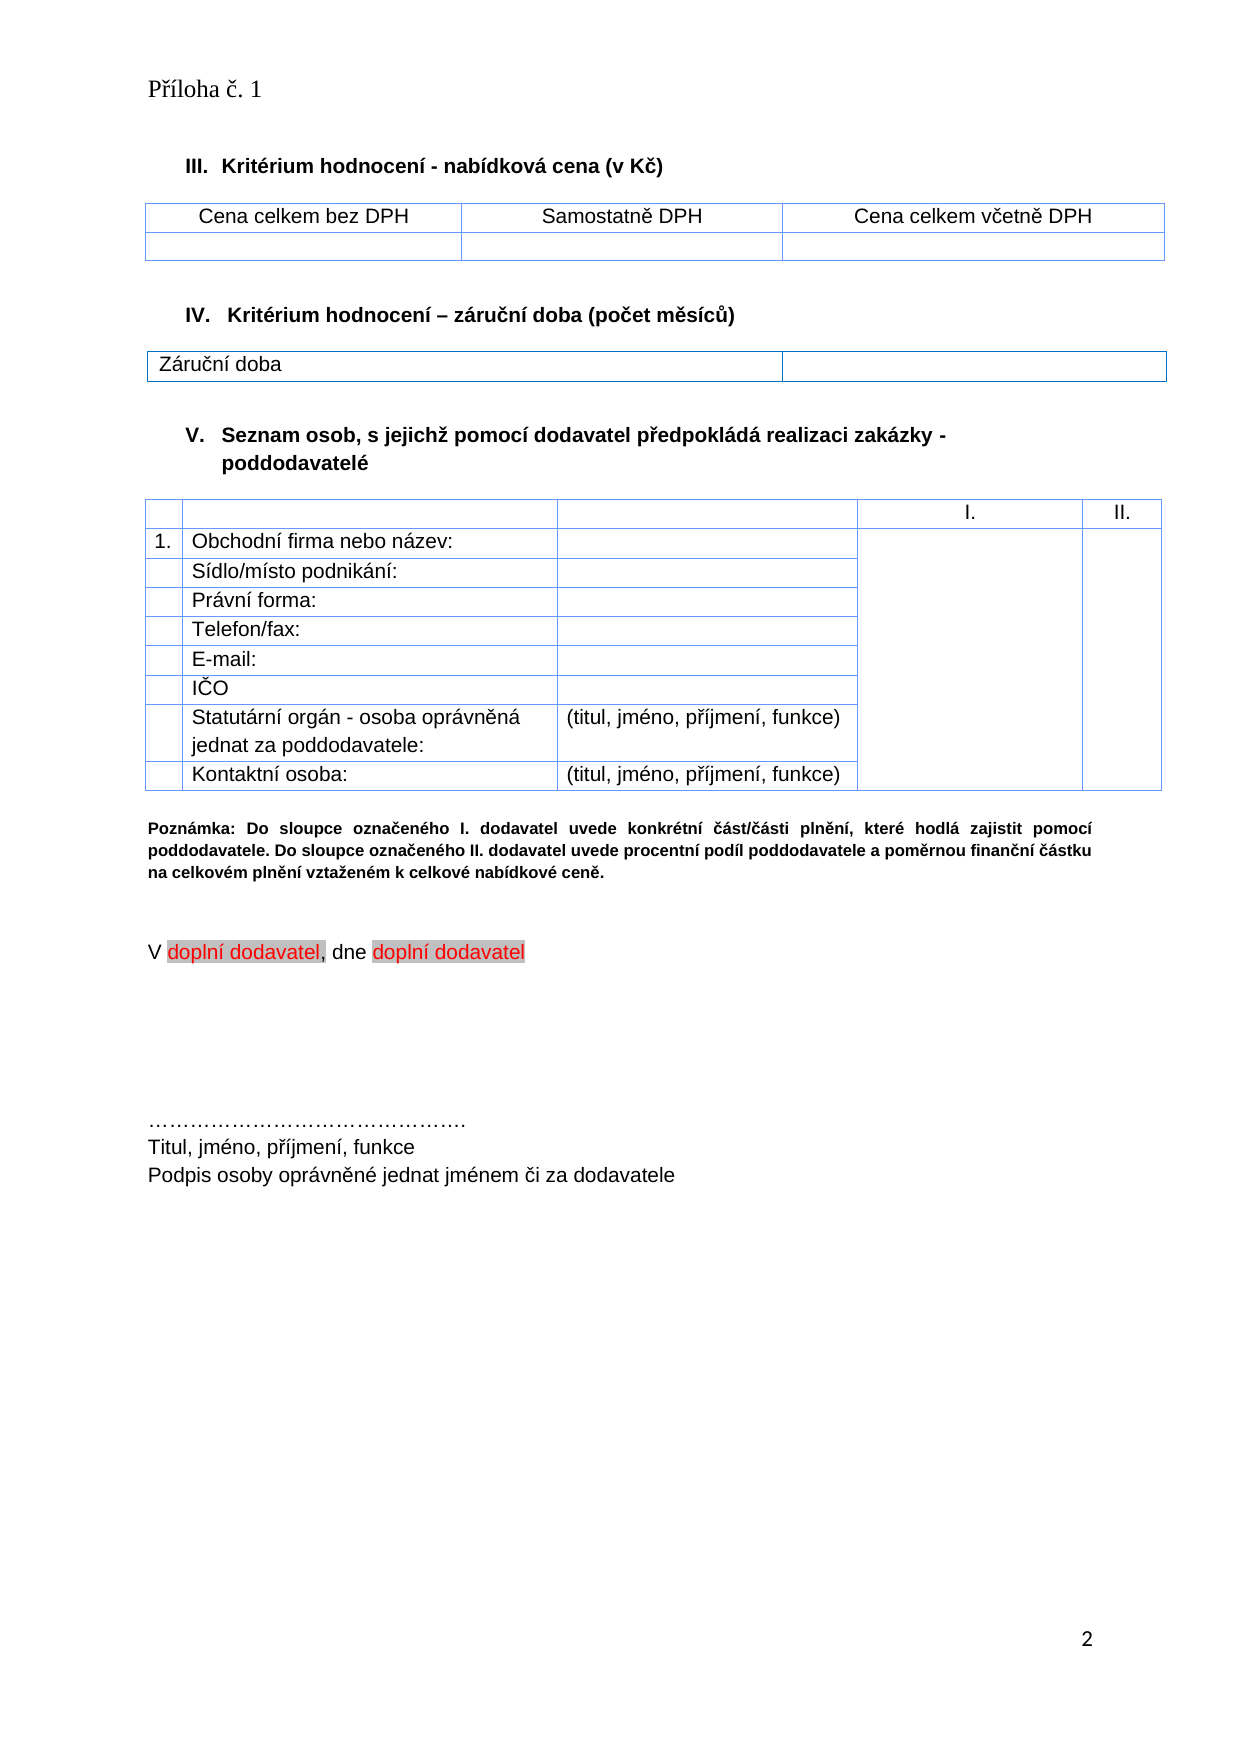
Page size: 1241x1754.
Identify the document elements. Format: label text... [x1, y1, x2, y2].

table_header [783, 352, 1166, 381]
table_cell Telefon/fax: [183, 617, 557, 645]
table_cell (titul, jméno, příjmení, funkce) [558, 705, 857, 761]
table_header Cena celkem včetně DPH [783, 204, 1164, 232]
table_cell [783, 233, 1164, 260]
table_cell [462, 233, 782, 260]
table_cell [146, 588, 182, 616]
table_cell [558, 646, 857, 675]
table_cell [1083, 529, 1161, 790]
table_cell (titul, jméno, příjmení, funkce) [558, 762, 857, 790]
table_cell Obchodní firma nebo název: [183, 529, 557, 558]
table_cell [146, 762, 182, 790]
table_header [183, 500, 557, 528]
list Kritérium hodnocení - nabídková cena (v Kč) [185, 154, 1093, 178]
table_cell [146, 705, 182, 761]
table_cell [146, 617, 182, 645]
table_header [558, 500, 857, 528]
table_cell 1. [146, 529, 182, 558]
table_header I. [858, 500, 1082, 528]
list Kritérium hodnocení – záruční doba (počet měsíců) [185, 303, 1093, 327]
table_cell IČO [183, 676, 557, 704]
table_cell [558, 529, 857, 558]
table_cell [146, 559, 182, 587]
text Podpis osoby oprávněné jednat jménem či za dodavatele [148, 1162, 1093, 1186]
table_cell Statutární orgán - osoba oprávněná jednat za poddodavatele: [183, 705, 557, 761]
table_header Cena celkem bez DPH [146, 204, 461, 232]
table_cell E-mail: [183, 646, 557, 675]
text Poznámka: Do sloupce označeného I. dodavatel uvede konkrétní část/části plnění, které hodlá zajistit pomocí poddodavatele. Do sloupce označeného II. dodavatel uvede procentní podíl poddodavatele a poměrnou finanční částku na celkovém plnění vztaženém k celkové nabídkové ceně. [148, 818, 1093, 882]
table_cell [558, 588, 857, 616]
table_cell [558, 617, 857, 645]
table_header II. [1083, 500, 1161, 528]
table_cell [558, 676, 857, 704]
table_cell [858, 529, 1082, 790]
table_cell [146, 233, 461, 260]
table_cell Kontaktní osoba: [183, 762, 557, 790]
table_cell Právní forma: [183, 588, 557, 616]
table_header [146, 500, 182, 528]
text ………………………………………. Titul, jméno, příjmení, funkce [148, 1107, 1093, 1159]
table_cell Sídlo/místo podnikání: [183, 559, 557, 587]
table_header Samostatně DPH [462, 204, 782, 232]
table_cell [146, 646, 182, 675]
table_header Záruční doba [148, 352, 782, 381]
text V doplní dodavatel, dne doplní dodavatel [148, 939, 1093, 963]
table_cell [558, 559, 857, 587]
table_cell [146, 676, 182, 704]
list Seznam osob, s jejichž pomocí dodavatel předpokládá realizaci zakázky -poddodavatelé [185, 423, 1093, 475]
